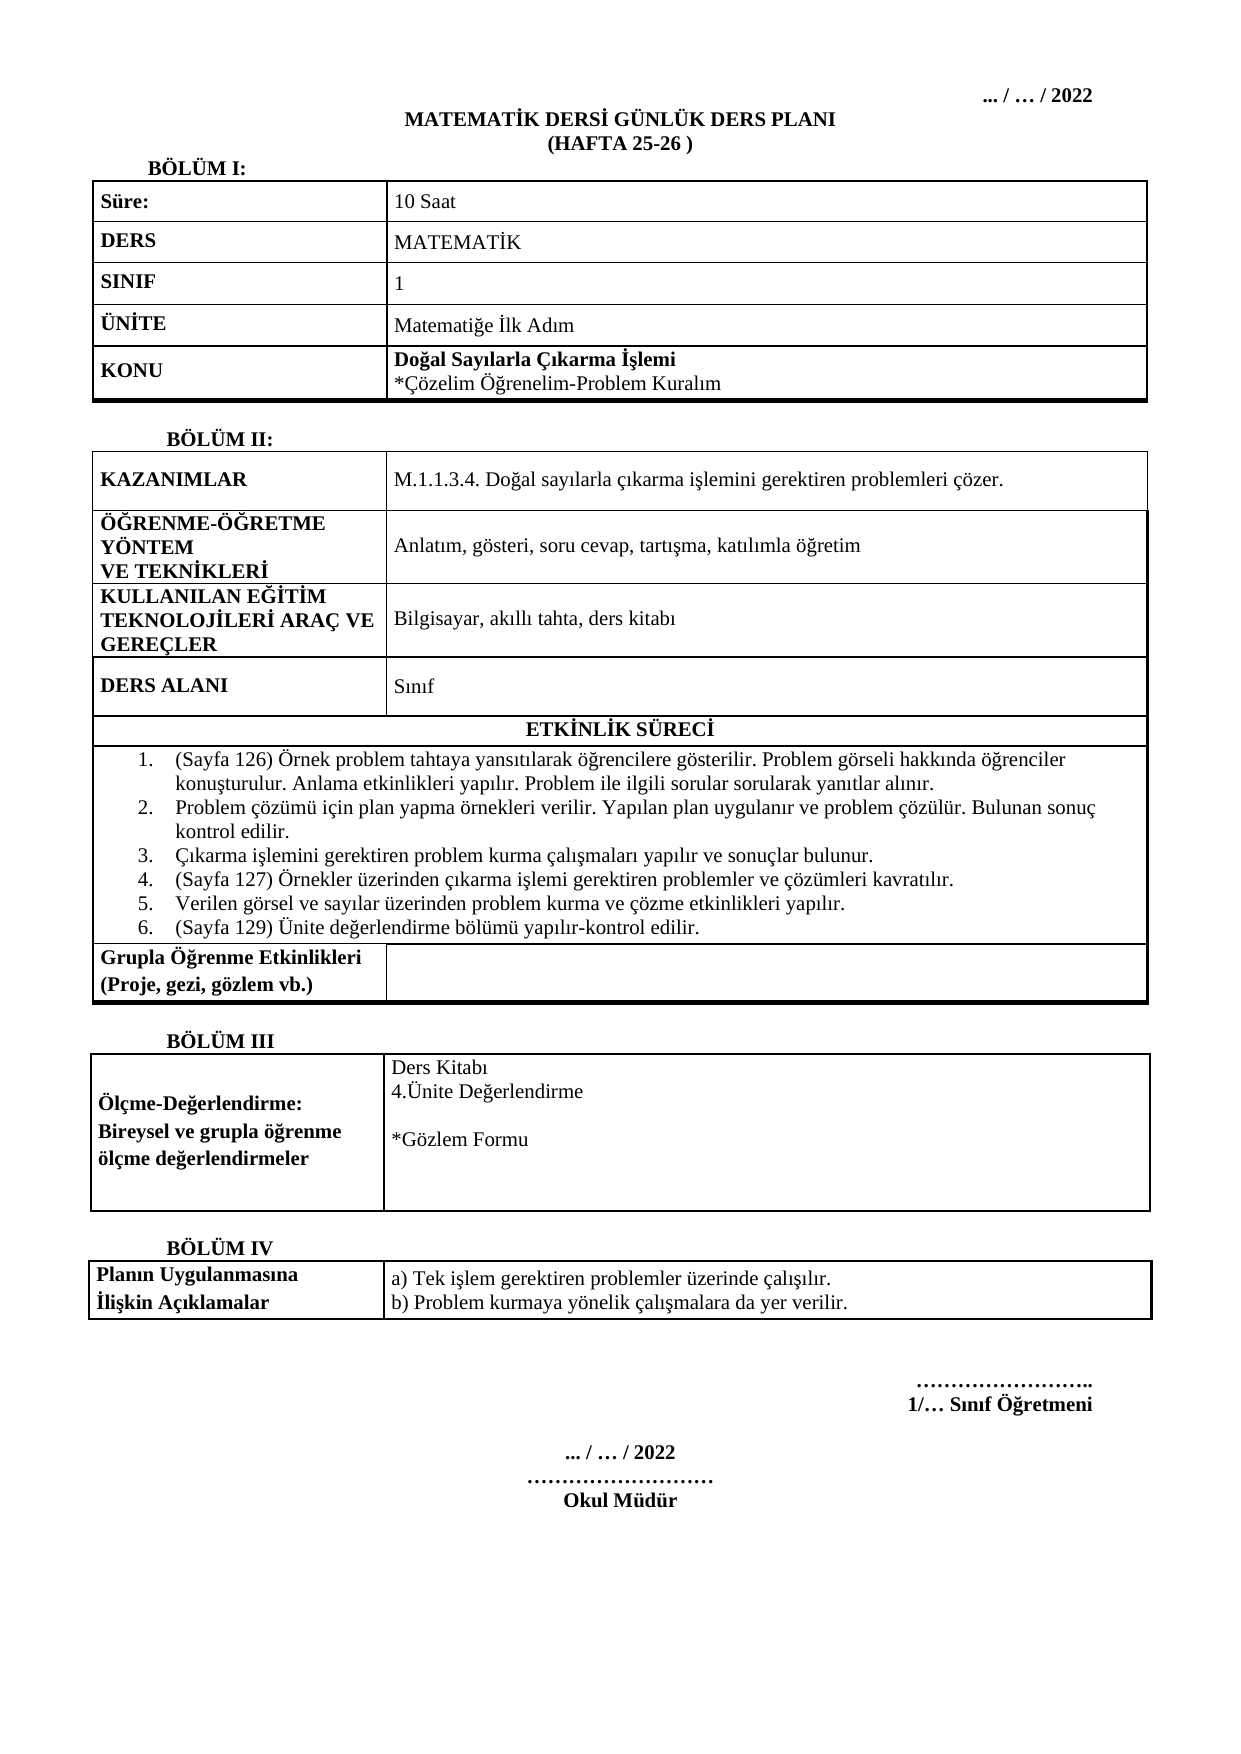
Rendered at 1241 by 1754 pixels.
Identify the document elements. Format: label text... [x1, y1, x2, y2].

table_cell Doğal Sayılarla Çıkarma İşlemi *Çözelim Öğrenelim-Problem Kuralım [388, 347, 1146, 398]
table_header Planın Uygulanmasına İlişkin Açıklamalar [90, 1262, 383, 1317]
table_cell 1 [388, 263, 1146, 303]
table_cell KULLANILAN EĞİTİM TEKNOLOJİLERİ ARAÇ VE GEREÇLER [93, 584, 386, 656]
table_cell Anlatım, gösteri, soru cevap, tartışma, katılımla öğretim [387, 511, 1146, 583]
table_cell Sınıf [387, 658, 1146, 715]
table_cell DERS [94, 222, 386, 262]
table_cell Grupla Öğrenme Etkinlikleri (Proje, gezi, gözlem vb.) [94, 944, 386, 1000]
text ... / … / 2022 [148, 1440, 1093, 1464]
text (HAFTA 25-26 ) [148, 131, 1093, 155]
subtitle BÖLÜM IV [148, 1236, 1093, 1260]
text BÖLÜM I: [148, 155, 1093, 179]
table_cell ÖĞRENME-ÖĞRETME YÖNTEM VE TEKNİKLERİ [93, 511, 386, 583]
table_cell SINIF [94, 263, 386, 303]
table_cell MATEMATİK [388, 222, 1146, 262]
table_header Ölçme-Değerlendirme: Bireysel ve grupla öğrenme ölçme değerlendirmeler [92, 1055, 383, 1210]
text Okul Müdür [148, 1488, 1093, 1512]
text BÖLÜM II: [148, 427, 1093, 451]
table_cell ÜNİTE [94, 305, 386, 345]
table_header a) Tek işlem gerektiren problemler üzerinde çalışılır. b) Problem kurmaya yönelik çalışmalara da yer verilir. [385, 1262, 1150, 1317]
text ... / … / 2022 [148, 83, 1093, 107]
text ……………………… [148, 1464, 1093, 1488]
table_cell [387, 945, 1146, 1000]
table_header M.1.1.3.4. Doğal sayılarla çıkarma işlemini gerektiren problemleri çözer. [387, 452, 1147, 509]
text 1/… Sınıf Öğretmeni [148, 1392, 1093, 1416]
table_header KAZANIMLAR [93, 452, 386, 509]
table_cell DERS ALANI [94, 658, 386, 715]
subtitle BÖLÜM III [148, 1029, 1093, 1053]
text …………………….. [148, 1368, 1093, 1392]
table_cell KONU [94, 347, 386, 398]
table_header Süre: [94, 182, 386, 221]
table_cell ETKİNLİK SÜRECİ [94, 717, 1146, 744]
table_header 10 Saat [388, 182, 1146, 221]
table_cell Matematiğe İlk Adım [388, 305, 1146, 345]
text MATEMATİK DERSİ GÜNLÜK DERS PLANI [148, 107, 1093, 131]
table_header Ders Kitabı 4.Ünite Değerlendirme *Gözlem Formu [385, 1055, 1149, 1210]
table_cell Bilgisayar, akıllı tahta, ders kitabı [387, 584, 1146, 656]
table_cell (Sayfa 126) Örnek problem tahtaya yansıtılarak öğrencilere gösterilir. Problem görseli hakkında öğrenciler konuşturulur. Anlama etkinlikleri yapılır. Problem ile ilgili sorular sorularak yanıtlar alınır. Problem çözümü için plan yapma örnekleri verilir. Yapılan plan uygulanır ve problem çözülür. Bulunan sonuç kontrol edilir. Çıkarma işlemini gerektiren problem kurma çalışmaları yapılır ve sonuçlar bulunur. (Sayfa 127) Örnekler üzerinden çıkarma işlemi gerektiren problemler ve çözümleri kavratılır. Verilen görsel ve sayılar üzerinden problem kurma ve çözme etkinlikleri yapılır. (Sayfa 129) Ünite değerlendirme bölümü yapılır-kontrol edilir. [94, 747, 1146, 943]
